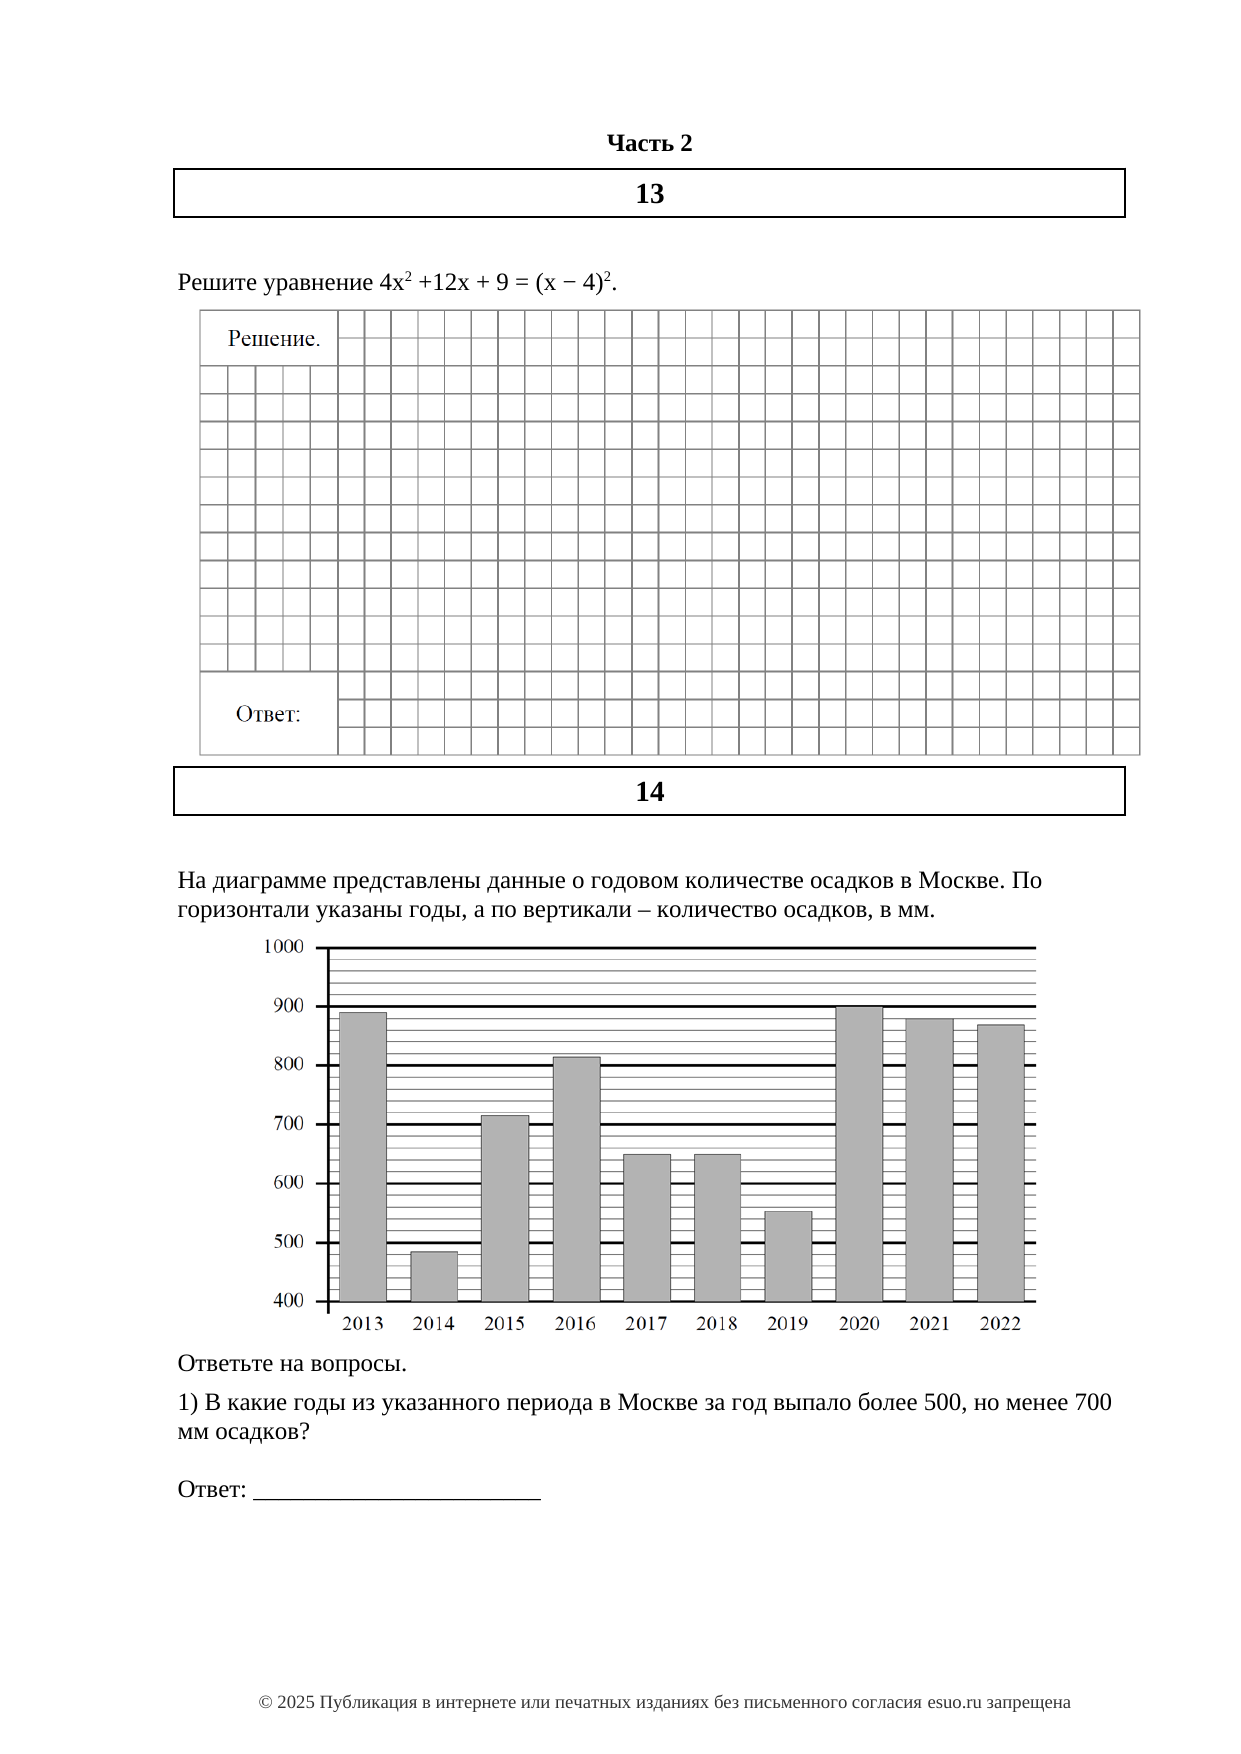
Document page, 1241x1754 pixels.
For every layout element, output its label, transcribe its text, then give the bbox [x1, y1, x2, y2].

subtitle 13 [175, 170, 1124, 216]
text Часть 2 [177, 128, 1122, 157]
text Решите уравнение 4x2 +12x + 9 = (x − 4)2. [177, 267, 1122, 296]
text Ответьте на вопросы. [177, 1348, 1122, 1377]
text На диаграмме представлены данные о годовом количестве осадков в Москве. По горизонтали указаны годы, а по вертикали – количество осадков, в мм. [177, 865, 1122, 923]
picture [257, 933, 1042, 1338]
text 1) В какие годы из указанного периода в Москве за год выпало более 500, но менее 700 мм осадков? Ответ: _______________________ [177, 1387, 1122, 1502]
subtitle 14 [175, 768, 1124, 814]
picture [196, 306, 1142, 756]
